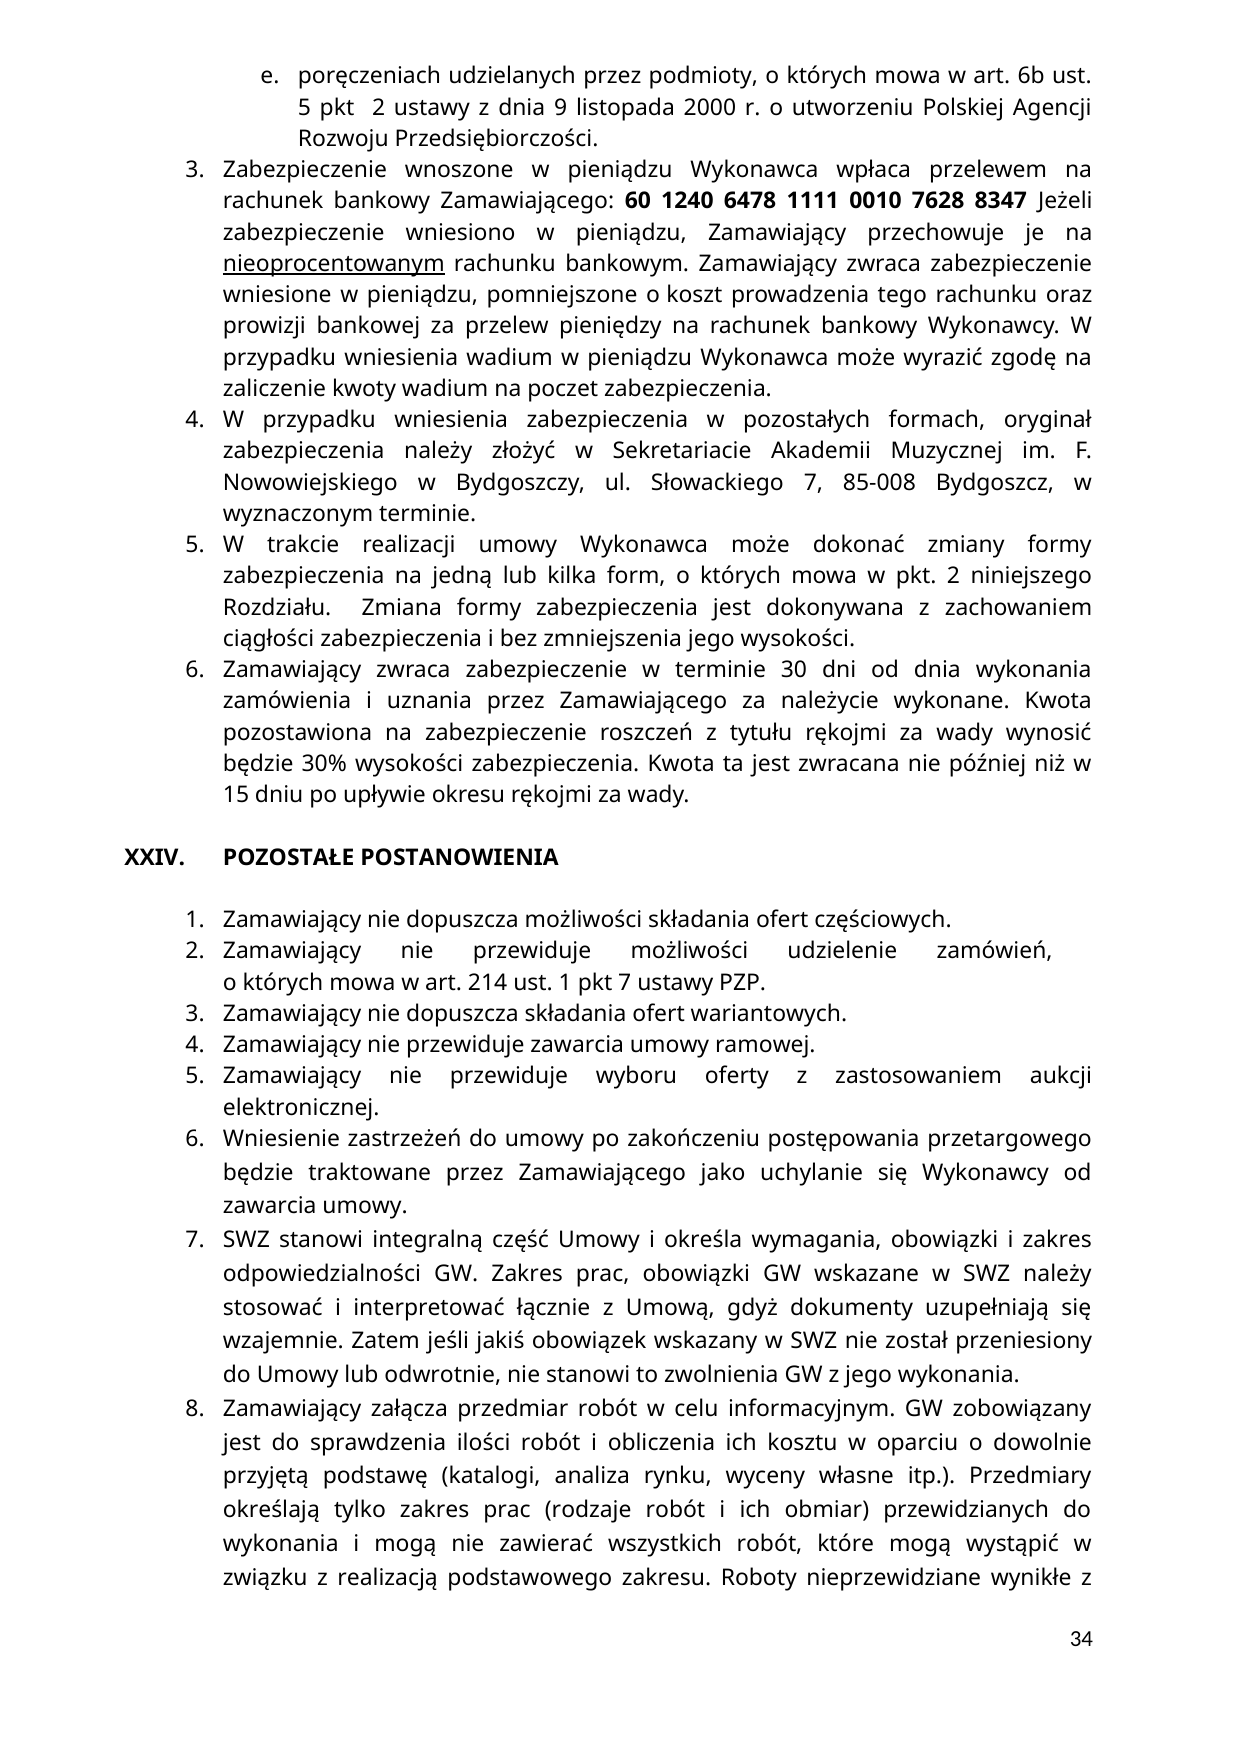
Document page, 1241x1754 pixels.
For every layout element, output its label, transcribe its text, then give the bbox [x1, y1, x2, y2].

list W przypadku wniesienia zabezpieczenia w pozostałych formach, oryginał zabezpieczenia należy złożyć w Sekretariacie Akademii Muzycznej im. F. Nowowiejskiego w Bydgoszczy, ul. Słowackiego 7, 85-008 Bydgoszcz, w wyznaczonym terminie. [185, 403, 1093, 528]
list Wniesienie zastrzeżeń do umowy po zakończeniu postępowania przetargowego będzie traktowane przez Zamawiającego jako uchylanie się Wykonawcy od zawarcia umowy. [185, 1122, 1093, 1220]
list Zabezpieczenie wnoszone w pieniądzu Wykonawca wpłaca przelewem na rachunek bankowy Zamawiającego: 60 1240 6478 1111 0010 7628 8347 Jeżeli zabezpieczenie wniesiono w pieniądzu, Zamawiający przechowuje je na nieoprocentowanym rachunku bankowym. Zamawiający zwraca zabezpieczenie wniesione w pieniądzu, pomniejszone o koszt prowadzenia tego rachunku oraz prowizji bankowej za przelew pieniędzy na rachunek bankowy Wykonawcy. W przypadku wniesienia wadium w pieniądzu Wykonawca może wyrazić zgodę na zaliczenie kwoty wadium na poczet zabezpieczenia. [185, 153, 1093, 403]
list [185, 1392, 1093, 1592]
list Zamawiający nie dopuszcza możliwości składania ofert częściowych. [185, 903, 1093, 934]
list SWZ stanowi integralną część Umowy i określa wymagania, obowiązki i zakres odpowiedzialności GW. Zakres prac, obowiązki GW wskazane w SWZ należy stosować i interpretować łącznie z Umową, gdyż dokumenty uzupełniają się wzajemnie. Zatem jeśli jakiś obowiązek wskazany w SWZ nie został przeniesiony do Umowy lub odwrotnie, nie stanowi to zwolnienia GW z jego wykonania. [185, 1223, 1093, 1389]
list poręczeniach udzielanych przez podmioty, o których mowa w art. 6b ust. 5 pkt 2 ustawy z dnia 9 listopada 2000 r. o utworzeniu Polskiej Agencji Rozwoju Przedsiębiorczości. [260, 59, 1093, 153]
list POZOSTAŁE POSTANOWIENIA [185, 840, 1093, 872]
list Zamawiający nie przewiduje możliwości udzielenie zamówień, o których mowa w art. 214 ust. 1 pkt 7 ustawy PZP. [185, 934, 1093, 997]
list Zamawiający zwraca zabezpieczenie w terminie 30 dni od dnia wykonania zamówienia i uznania przez Zamawiającego za należycie wykonane. Kwota pozostawiona na zabezpieczenie roszczeń z tytułu rękojmi za wady wynosić będzie 30% wysokości zabezpieczenia. Kwota ta jest zwracana nie później niż w 15 dniu po upływie okresu rękojmi za wady. [185, 653, 1093, 809]
list Zamawiający nie dopuszcza składania ofert wariantowych. [185, 997, 1093, 1028]
list W trakcie realizacji umowy Wykonawca może dokonać zmiany formy zabezpieczenia na jedną lub kilka form, o których mowa w pkt. 2 niniejszego Rozdziału. Zmiana formy zabezpieczenia jest dokonywana z zachowaniem ciągłości zabezpieczenia i bez zmniejszenia jego wysokości. [185, 528, 1093, 653]
list Zamawiający nie przewiduje wyboru oferty z zastosowaniem aukcji elektronicznej. [185, 1059, 1093, 1122]
list Zamawiający nie przewiduje zawarcia umowy ramowej. [185, 1028, 1093, 1059]
